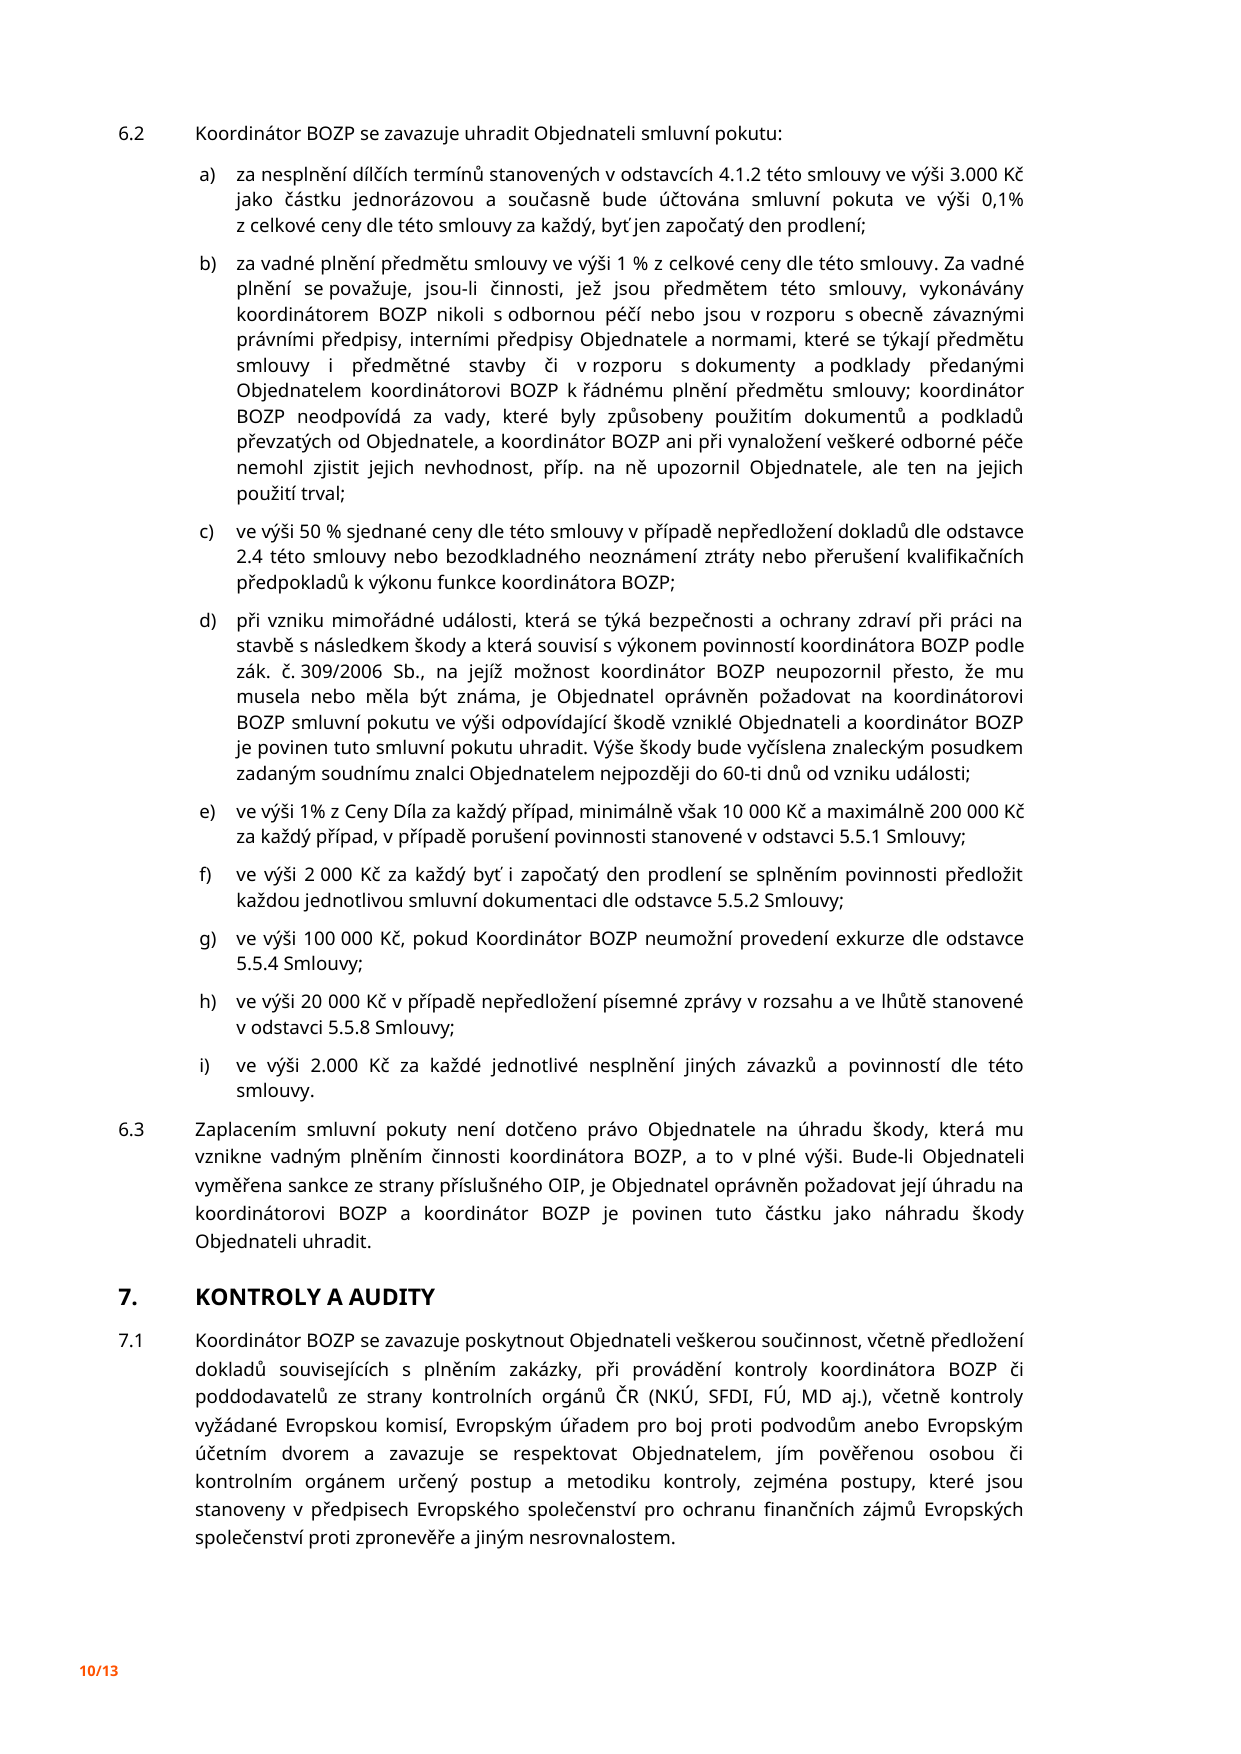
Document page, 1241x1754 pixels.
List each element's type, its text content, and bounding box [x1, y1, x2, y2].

list Koordinátor BOZP se zavazuje poskytnout Objednateli veškerou součinnost, včetně předložení dokladů souvisejících s plněním zakázky, při provádění kontroly koordinátora BOZP či poddodavatelů ze strany kontrolních orgánů ČR (NKÚ, SFDI, FÚ, MD aj.), včetně kontroly vyžádané Evropskou komisí, Evropským úřadem pro boj proti podvodům anebo Evropským účetním dvorem a zavazuje se respektovat Objednatelem, jím pověřenou osobou či kontrolním orgánem určený postup a metodiku kontroly, zejména postupy, které jsou stanoveny v předpisech Evropského společenství pro ochranu finančních zájmů Evropských společenství proti zpronevěře a jiným nesrovnalostem. [118, 1328, 1024, 1549]
list ve výši 2 000 Kč za každý byť i započatý den prodlení se splněním povinnosti předložit každou jednotlivou smluvní dokumentaci dle odstavce 5.5.2 Smlouvy; [199, 862, 1024, 913]
list ve výši 50 % sjednané ceny dle této smlouvy v případě nepředložení dokladů dle odstavce 2.4 této smlouvy nebo bezodkladného neoznámení ztráty nebo přerušení kvalifikačních předpokladů k výkonu funkce koordinátora BOZP; [199, 518, 1024, 594]
list za nesplnění dílčích termínů stanovených v odstavcích 4.1.2 této smlouvy ve výši 3.000 Kč jako částku jednorázovou a současně bude účtována smluvní pokuta ve výši 0,1% z celkové ceny dle této smlouvy za každý, byť jen započatý den prodlení; [199, 161, 1024, 238]
list při vzniku mimořádné události, která se týká bezpečnosti a ochrany zdraví při práci na stavbě s následkem škody a která souvisí s výkonem povinností koordinátora BOZP podle zák. č. 309/2006 Sb., na jejíž možnost koordinátor BOZP neupozornil přesto, že mu musela nebo měla být známa, je Objednatel oprávněn požadovat na koordinátorovi BOZP smluvní pokutu ve výši odpovídající škodě vzniklé Objednateli a koordinátor BOZP je povinen tuto smluvní pokutu uhradit. Výše škody bude vyčíslena znaleckým posudkem zadaným soudnímu znalci Objednatelem nejpozději do 60-ti dnů od vzniku události; [199, 607, 1024, 786]
list ve výši 1% z Ceny Díla za každý případ, minimálně však 10 000 Kč a maximálně 200 000 Kč za každý případ, v případě porušení povinnosti stanovené v odstavci 5.5.1 Smlouvy; [199, 798, 1024, 849]
list Koordinátor BOZP se zavazuje uhradit Objednateli smluvní pokutu: [118, 121, 1024, 146]
list ve výši 20 000 Kč v případě nepředložení písemné zprávy v rozsahu a ve lhůtě stanovené v odstavci 5.5.8 Smlouvy; [199, 989, 1024, 1040]
list za vadné plnění předmětu smlouvy ve výši 1 % z celkové ceny dle této smlouvy. Za vadné plnění se považuje, jsou-li činnosti, jež jsou předmětem této smlouvy, vykonávány koordinátorem BOZP nikoli s odbornou péčí nebo jsou v rozporu s obecně závaznými právními předpisy, interními předpisy Objednatele a normami, které se týkají předmětu smlouvy i předmětné stavby či v rozporu s dokumenty a podklady předanými Objednatelem koordinátorovi BOZP k řádnému plnění předmětu smlouvy; koordinátor BOZP neodpovídá za vady, které byly způsobeny použitím dokumentů a podkladů převzatých od Objednatele, a koordinátor BOZP ani při vynaložení veškeré odborné péče nemohl zjistit jejich nevhodnost, příp. na ně upozornil Objednatele, ale ten na jejich použití trval; [199, 250, 1024, 505]
list ve výši 2.000 Kč za každé jednotlivé nesplnění jiných závazků a povinností dle této smlouvy. [199, 1052, 1024, 1103]
list Zaplacením smluvní pokuty není dotčeno právo Objednatele na úhradu škody, která mu vznikne vadným plněním činnosti koordinátora BOZP, a to v plné výši. Bude-li Objednateli vyměřena sankce ze strany příslušného OIP, je Objednatel oprávněn požadovat její úhradu na koordinátorovi BOZP a koordinátor BOZP je povinen tuto částku jako náhradu škody Objednateli uhradit. [118, 1116, 1024, 1253]
list KONTROLY A AUDITY [118, 1281, 1024, 1312]
list ve výši 100 000 Kč, pokud Koordinátor BOZP neumožní provedení exkurze dle odstavce 5.5.4 Smlouvy; [199, 925, 1024, 976]
